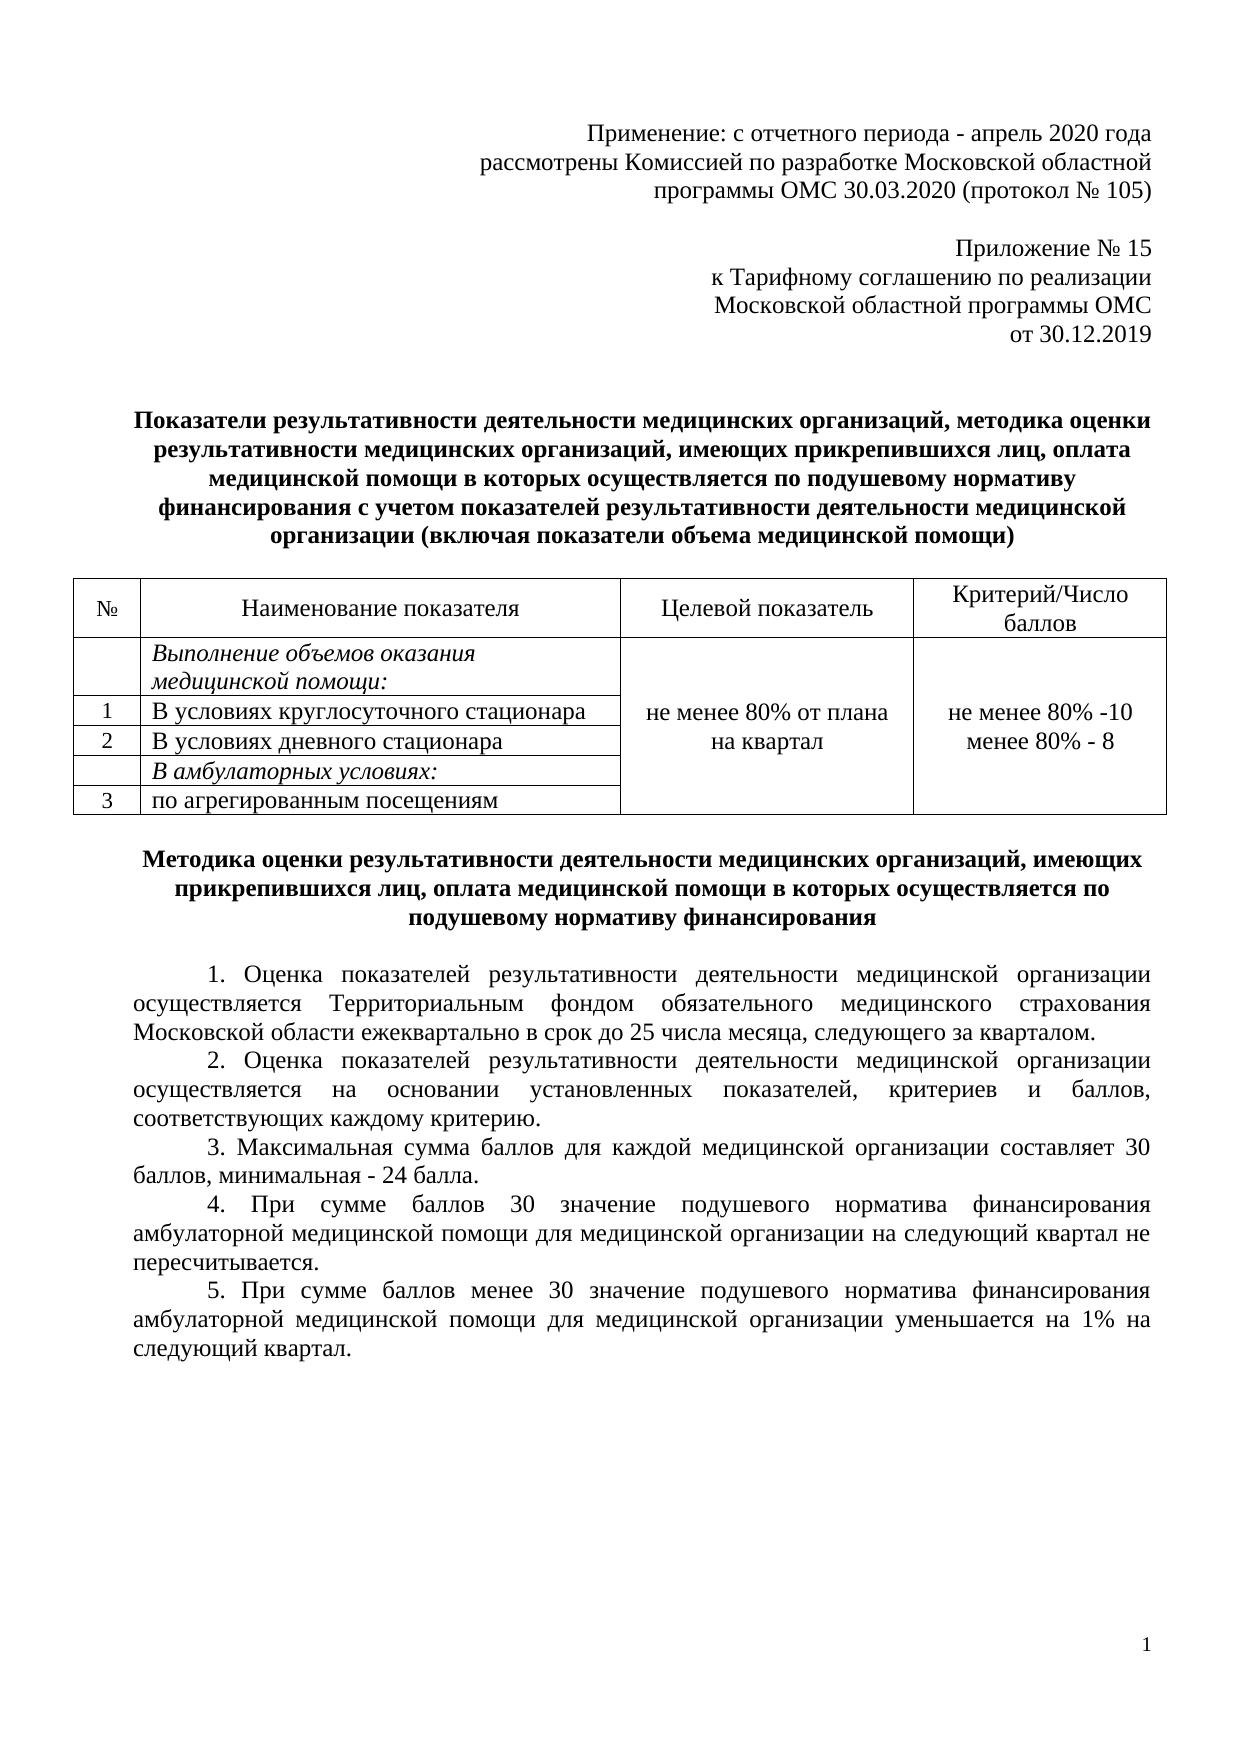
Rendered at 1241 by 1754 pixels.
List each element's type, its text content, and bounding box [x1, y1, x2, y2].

table_cell В амбулаторных условиях: [141, 756, 620, 784]
text 4. При сумме баллов 30 значение подушевого норматива финансирования амбулаторной медицинской помощи для медицинской организации на следующий квартал не пересчитывается. [133, 1189, 1152, 1275]
text 5. При сумме баллов менее 30 значение подушевого норматива финансирования амбулаторной медицинской помощи для медицинской организации уменьшается на 1% на следующий квартал. [133, 1275, 1152, 1362]
table_cell [74, 756, 140, 784]
table_cell В условиях дневного стационара [141, 726, 620, 755]
table_cell по агрегированным посещениям [141, 786, 620, 814]
text к Тарифному соглашению по реализации [133, 262, 1152, 291]
text 3. Максимальная сумма баллов для каждой медицинской организации составляет 30 баллов, минимальная - 24 балла. [133, 1132, 1152, 1189]
text программы ОМС 30.03.2020 (протокол № 105) [133, 176, 1152, 233]
table_header Целевой показатель [621, 579, 913, 637]
table_cell [74, 638, 140, 695]
text Применение: с отчетного периода - апрель 2020 года [133, 118, 1152, 147]
table_cell не менее 80% от плана на квартал [621, 638, 913, 814]
text Московской областной программы ОМС [133, 291, 1152, 319]
table_cell 1 [74, 696, 140, 725]
table_cell Выполнение объемов оказания медицинской помощи: [141, 638, 620, 695]
table_cell В условиях круглосуточного стационара [141, 696, 620, 725]
text Приложение № 15 [133, 233, 1152, 262]
text 2. Оценка показателей результативности деятельности медицинской организации осуществляется на основании установленных показателей, критериев и баллов, соответствующих каждому критерию. [133, 1045, 1152, 1132]
text 1. Оценка показателей результативности деятельности медицинской организации осуществляется Территориальным фондом обязательного медицинского страхования Московской области ежеквартально в срок до 25 числа месяца, следующего за кварталом. [133, 959, 1152, 1045]
table_cell 2 [74, 726, 140, 755]
text Показатели результативности деятельности медицинских организаций, методика оценки результативности медицинских организаций, имеющих прикрепившихся лиц, оплата медицинской помощи в которых осуществляется по подушевому нормативу финансирования с учетом показателей результативности деятельности медицинской организации (включая показатели объема медицинской помощи) [133, 406, 1152, 549]
table_header Наименование показателя [141, 579, 620, 637]
text Методика оценки результативности деятельности медицинских организаций, имеющих прикрепившихся лиц, оплата медицинской помощи в которых осуществляется по подушевому нормативу финансирования [133, 844, 1152, 930]
table_header Критерий/Число баллов [914, 579, 1166, 637]
text от 30.12.2019 [133, 319, 1152, 348]
table_header № [74, 579, 140, 637]
text рассмотрены Комиссией по разработке Московской областной [133, 147, 1152, 176]
table_cell 3 [74, 786, 140, 814]
table_cell не менее 80% -10 менее 80% - 8 [914, 638, 1166, 814]
